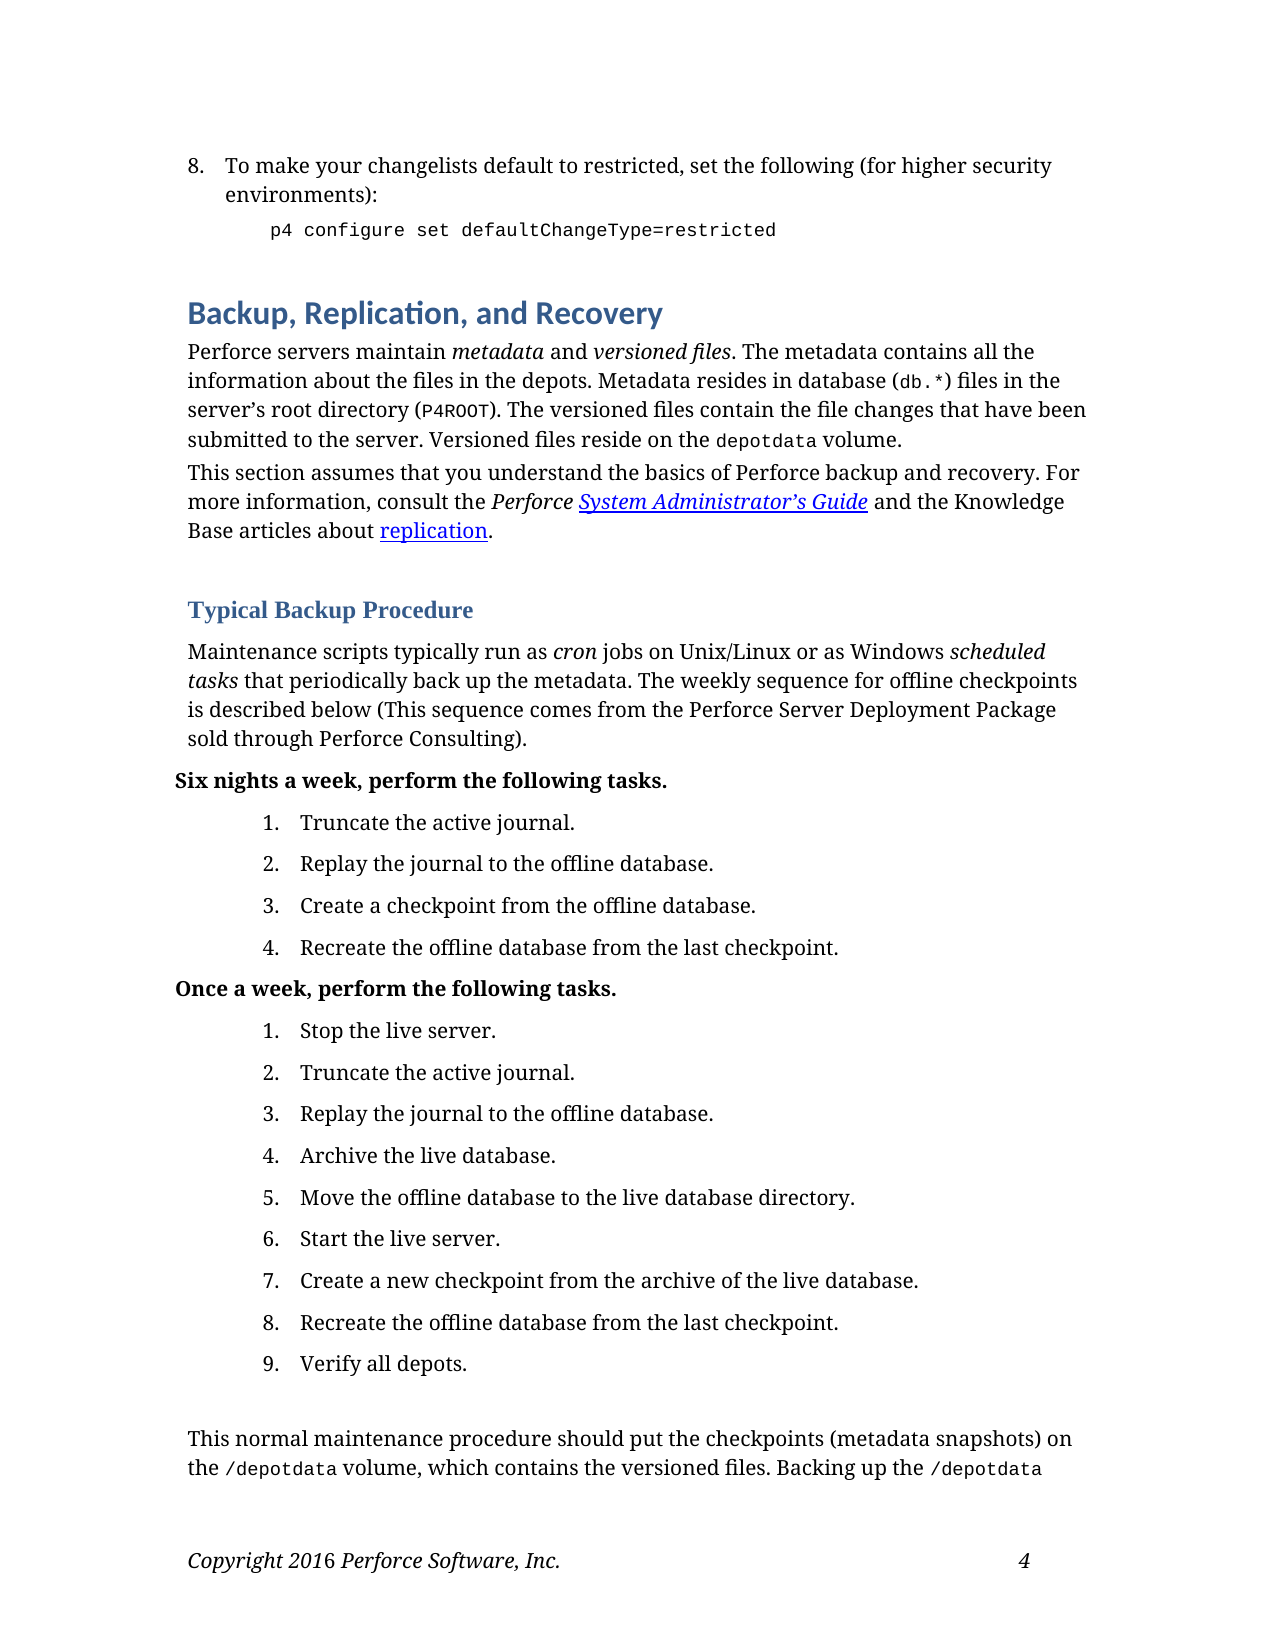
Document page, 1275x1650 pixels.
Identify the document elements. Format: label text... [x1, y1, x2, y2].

list Truncate the active journal. [262, 807, 1087, 836]
list Replay the journal to the offline database. [262, 849, 1087, 878]
subtitle Backup, Replication, and Recovery [187, 292, 1087, 332]
text Perforce servers maintain metadata and versioned files. The metadata contains all the information about the files in the depots. Metadata resides in database (db.*) files in the server’s root directory (P4ROOT). The versioned files contain the file changes that have been submitted to the server. Versioned files reside on the depotdata volume. [187, 337, 1087, 453]
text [187, 1424, 1087, 1482]
text Maintenance scripts typically run as cron jobs on Unix/Linux or as Windows scheduled tasks that periodically back up the metadata. The weekly sequence for offline checkpoints is described below (This sequence comes from the Perforce Server Deployment Package sold through Perforce Consulting). [187, 636, 1087, 753]
list Move the offline database to the live database directory. [262, 1182, 1087, 1211]
list Verify all depots. [262, 1349, 1087, 1378]
list Recreate the offline database from the last checkpoint. [262, 1307, 1087, 1336]
list Create a new checkpoint from the archive of the live database. [262, 1265, 1087, 1294]
list Start the live server. [262, 1224, 1087, 1253]
text Once a week, perform the following tasks. [175, 974, 1087, 1003]
list Truncate the active journal. [262, 1057, 1087, 1086]
list To make your changelists default to restricted, set the following (for higher security environments): [187, 150, 1087, 208]
subtitle Typical Backup Procedure [187, 595, 1087, 624]
list Replay the journal to the offline database. [262, 1099, 1087, 1128]
text p4 configure set defaultChangeType=restricted [187, 212, 1087, 242]
list Create a checkpoint from the offline database. [262, 890, 1087, 919]
text Six nights a week, perform the following tasks. [175, 765, 1087, 794]
list Archive the live database. [262, 1140, 1087, 1169]
text This section assumes that you understand the basics of Perforce backup and recovery. For more information, consult the Perforce System Administrator’s Guide and the Knowledge Base articles about replication. [187, 457, 1087, 545]
list Stop the live server. [262, 1015, 1087, 1044]
list Recreate the offline database from the last checkpoint. [262, 932, 1087, 961]
